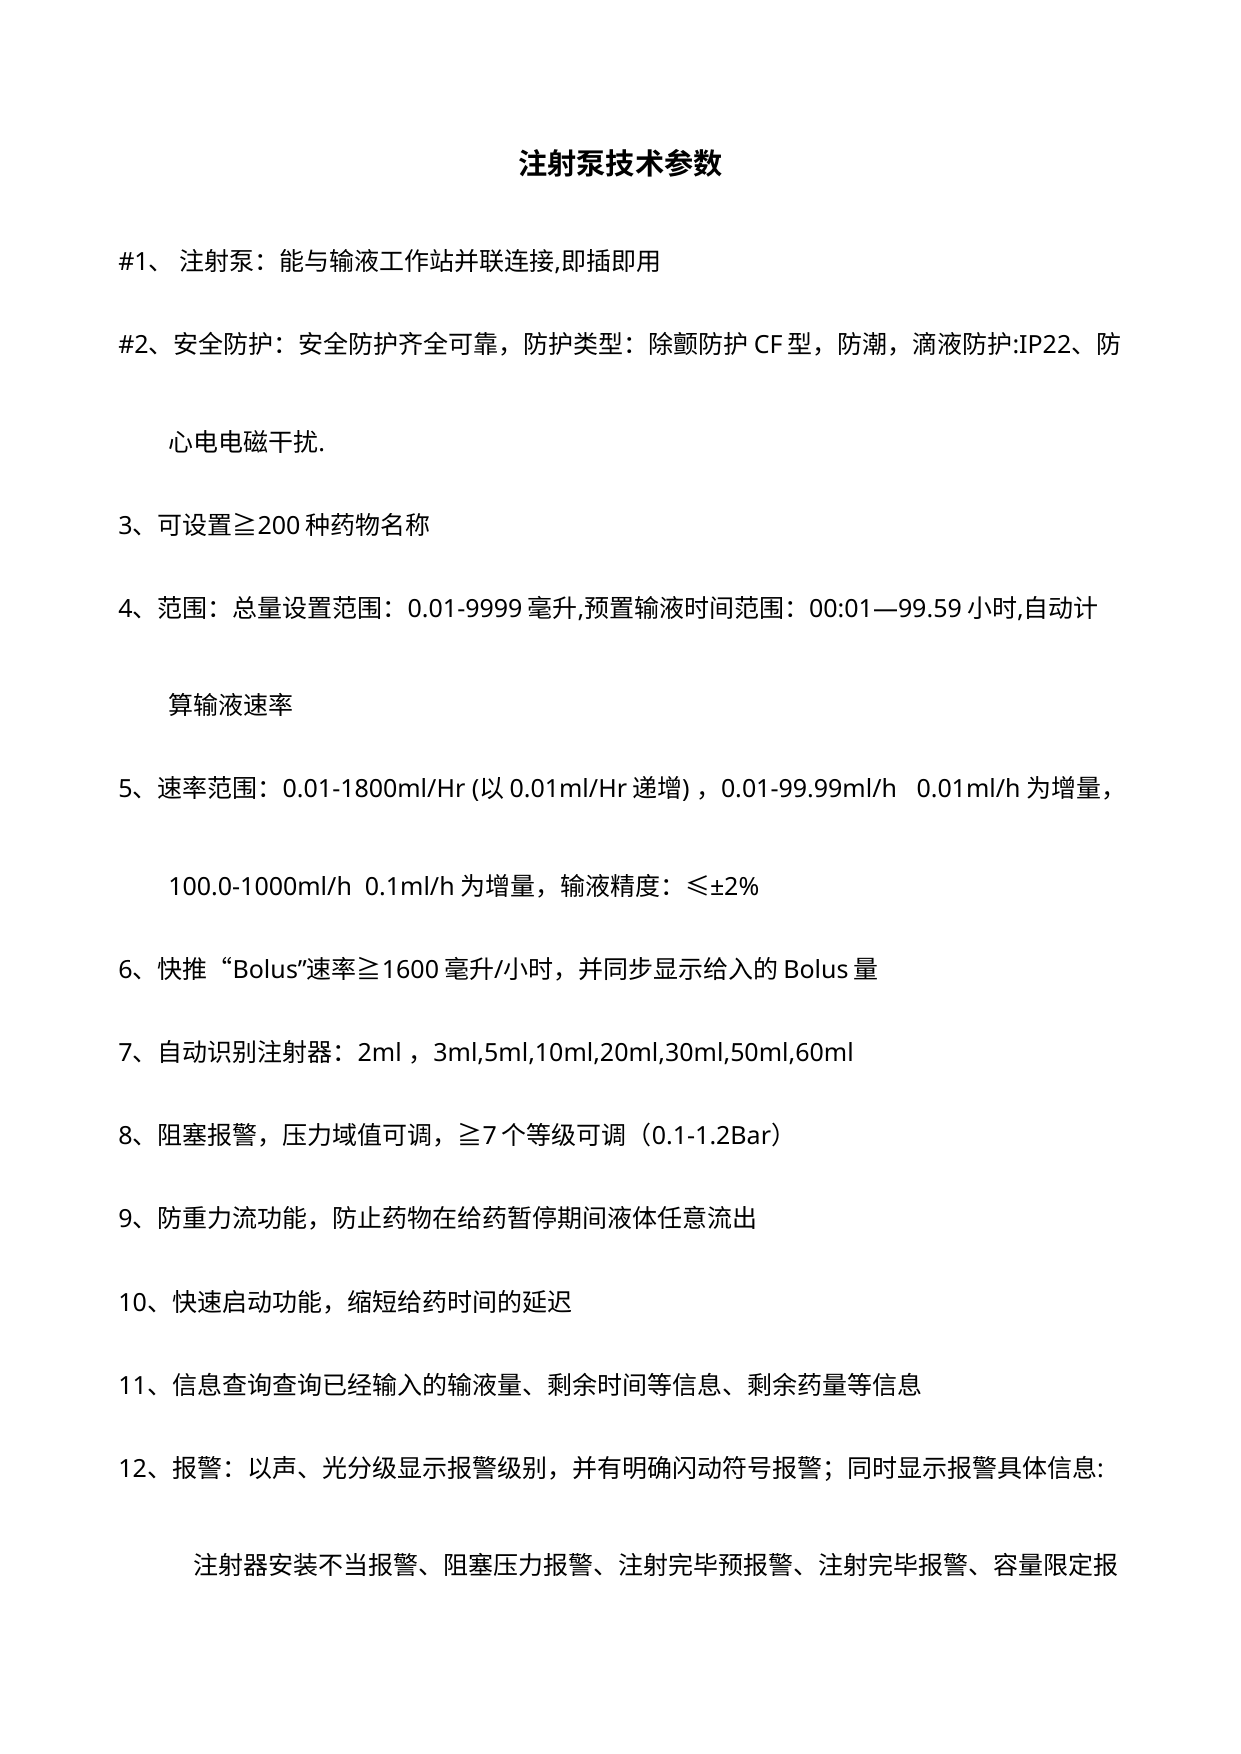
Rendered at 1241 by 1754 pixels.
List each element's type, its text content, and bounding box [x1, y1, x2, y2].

text 6、快推“Bolus”速率≧1600毫升/小时，并同步显示给入的Bolus量 [118, 935, 1122, 1000]
text 4、范围：总量设置范围：0.01-9999毫升,预置输液时间范围：00:01—99.59小时,自动计算输液速率 [118, 574, 1122, 736]
text 7、自动识别注射器：2ml ，3ml,5ml,10ml,20ml,30ml,50ml,60ml [118, 1018, 1122, 1083]
text 8、阻塞报警，压力域值可调，≧7个等级可调（0.1-1.2Bar） [118, 1101, 1122, 1166]
text 注射泵技术参数 [118, 129, 1122, 194]
text #2、安全防护：安全防护齐全可靠，防护类型：除颤防护CF型，防潮，滴液防护:IP22、防心电电磁干扰. [118, 310, 1122, 473]
text 11、信息查询查询已经输入的输液量、剩余时间等信息、剩余药量等信息 [118, 1351, 1122, 1416]
text 10、快速启动功能，缩短给药时间的延迟 [118, 1268, 1122, 1333]
text 5、速率范围：0.01-1800ml/Hr (以0.01ml/Hr递增) ，0.01-99.99ml/h 0.01ml/h为增量，100.0-1000ml/h 0.1ml/h为增量，输液精度：≤±2% [118, 754, 1122, 917]
text 3、可设置≧200种药物名称 [118, 491, 1122, 556]
text 9、防重力流功能，防止药物在给药暂停期间液体任意流出 [118, 1184, 1122, 1249]
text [118, 1434, 1122, 1596]
text #1、 注射泵：能与输液工作站并联连接,即插即用 [118, 227, 1122, 292]
